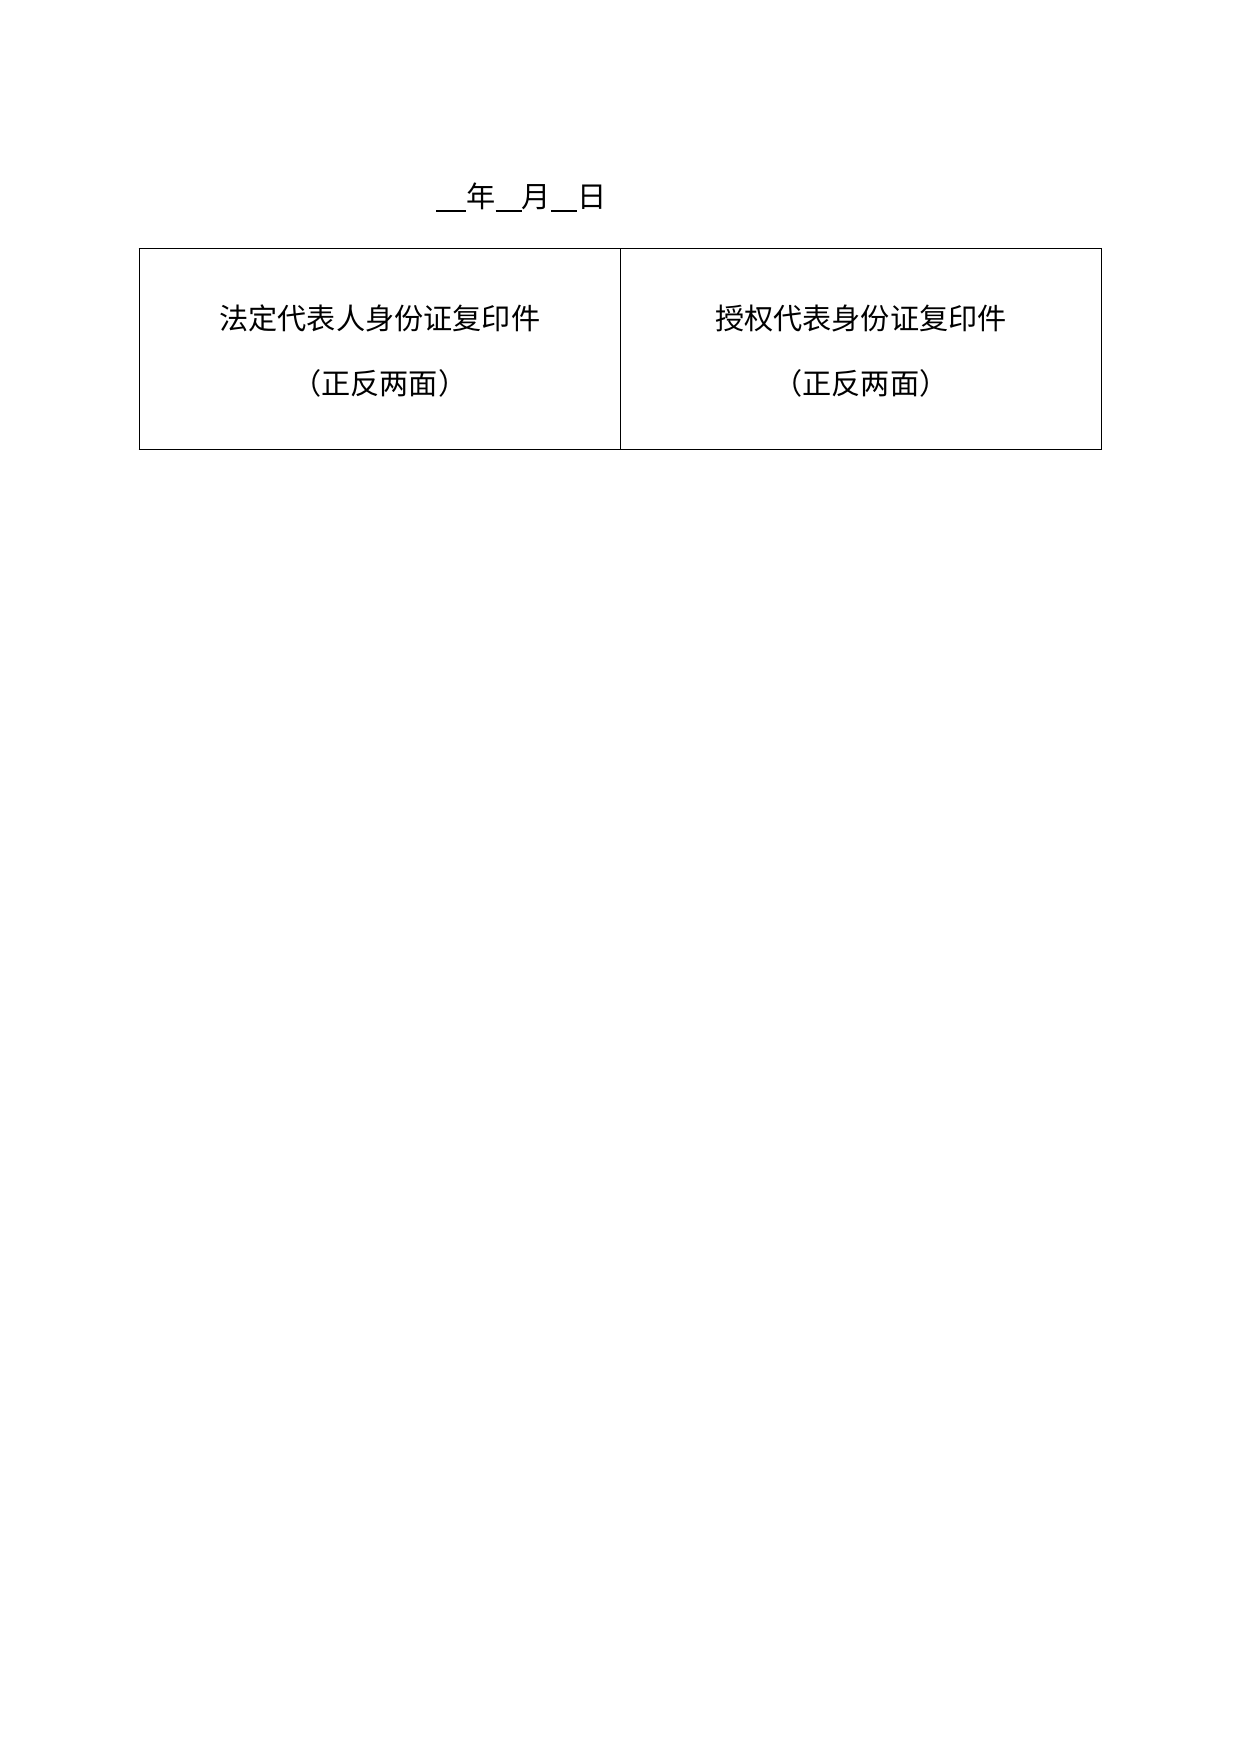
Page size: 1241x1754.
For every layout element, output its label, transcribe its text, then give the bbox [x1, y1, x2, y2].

table_header 法定代表人身份证复印件 （正反两面） [140, 249, 620, 449]
text 年 月 日 [112, 162, 1128, 227]
table_header 授权代表身份证复印件 （正反两面） [621, 249, 1101, 449]
